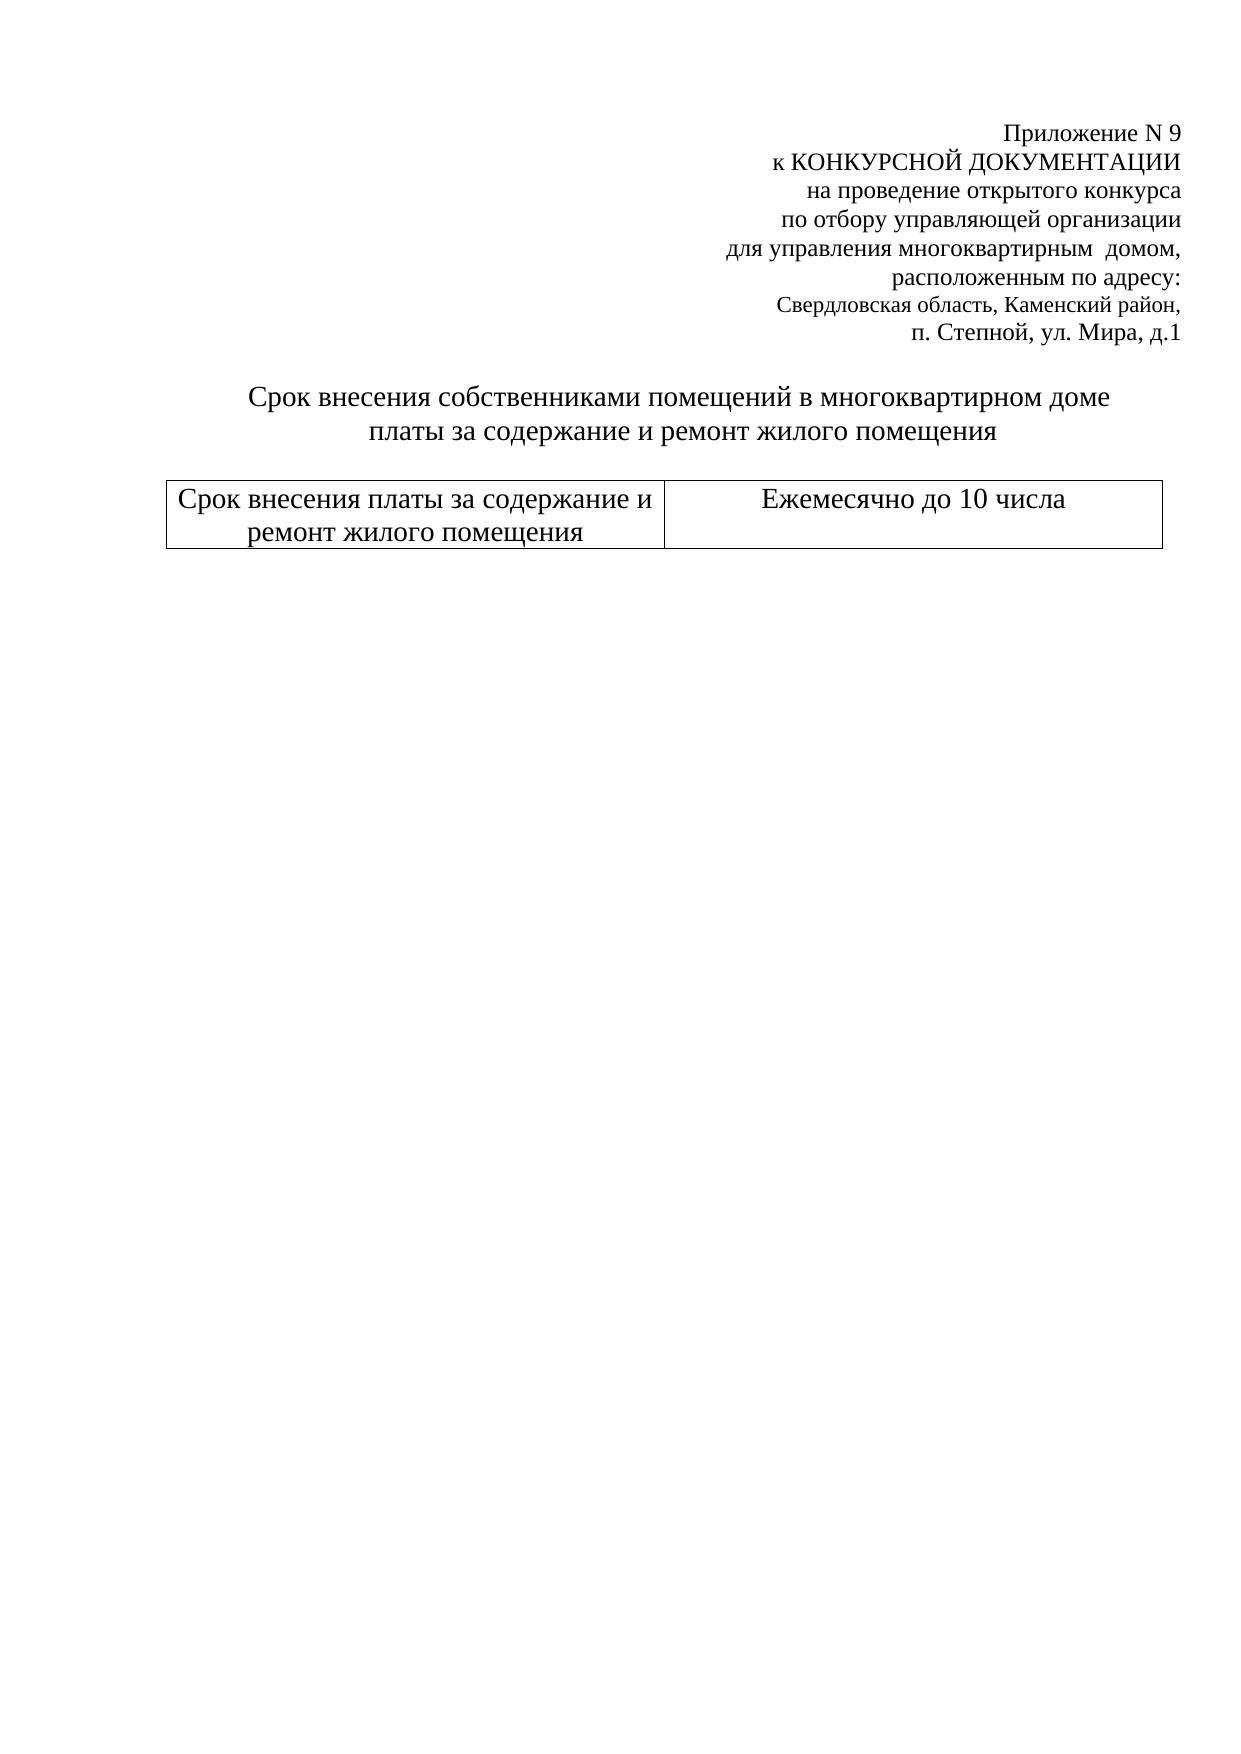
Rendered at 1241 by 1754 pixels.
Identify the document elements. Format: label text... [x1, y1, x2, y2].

text платы за содержание и ремонт жилого помещения [177, 413, 1181, 446]
list для управления многоквартирным домом, [177, 233, 1181, 262]
text Срок внесения собственниками помещений в многоквартирном доме [177, 379, 1181, 413]
text к КОНКУРСНОЙ ДОКУМЕНТАЦИИ [177, 147, 1181, 176]
list по отбору управляющей организации [177, 204, 1181, 233]
table_header Срок внесения платы за содержание и ремонт жилого помещения [167, 481, 664, 548]
list на проведение открытого конкурса [177, 176, 1181, 204]
text п. Степной, ул. Мира, д.1 [177, 317, 1181, 346]
text Приложение N 9 [177, 118, 1181, 147]
text Свердловская область, Каменский район, [177, 291, 1181, 317]
table_header Ежемесячно до 10 числа [665, 481, 1162, 548]
list расположенным по адресу: [177, 262, 1181, 291]
